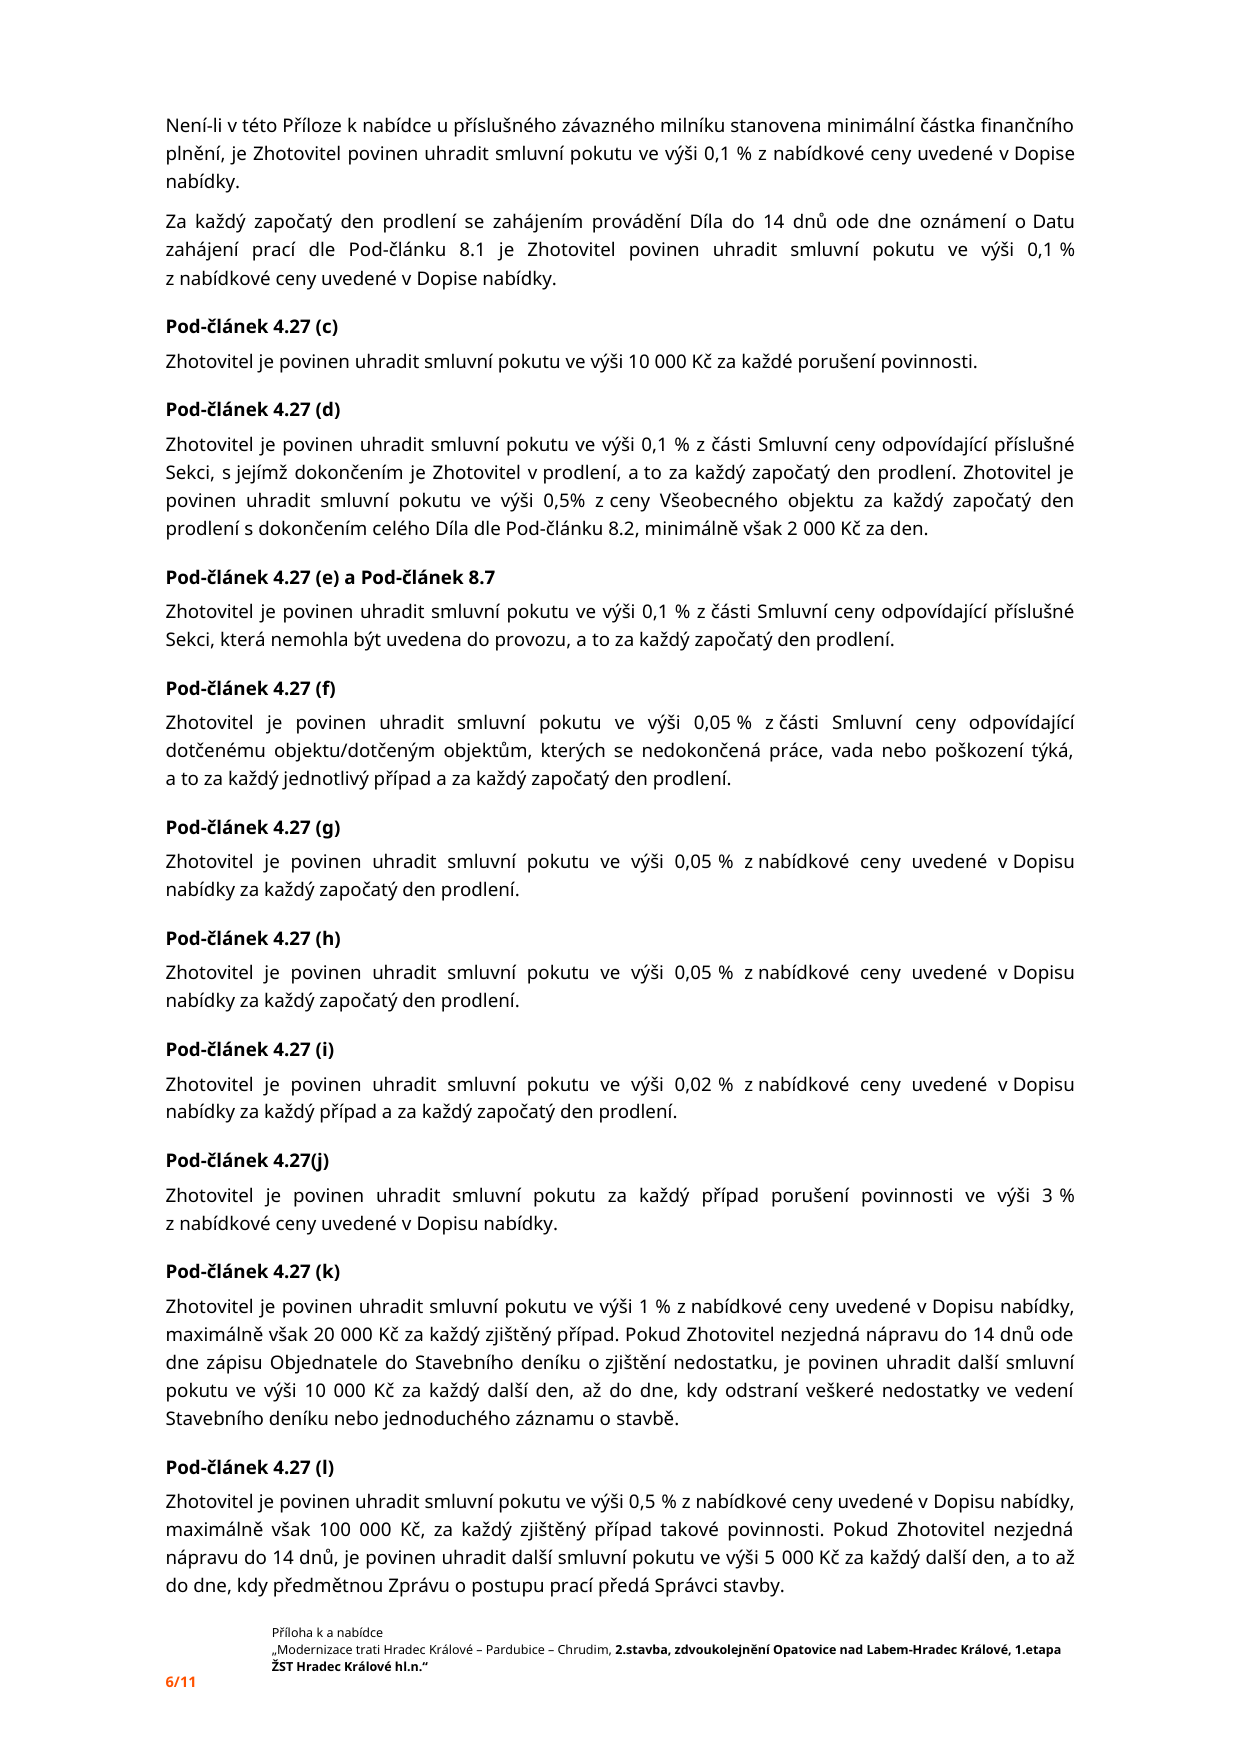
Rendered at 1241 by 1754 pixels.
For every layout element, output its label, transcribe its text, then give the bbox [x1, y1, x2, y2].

text Pod-článek 4.27 (d) [165, 397, 1075, 422]
text Pod-článek 4.27 (l) [165, 1454, 1075, 1479]
text Zhotovitel je povinen uhradit smluvní pokutu ve výši 0,05 % z části Smluvní ceny odpovídající dotčenému objektu/dotčeným objektům, kterých se nedokončená práce, vada nebo poškození týká, a to za každý jednotlivý případ a za každý započatý den prodlení. [165, 709, 1075, 791]
text Pod-článek 4.27 (h) [165, 925, 1075, 951]
text Zhotovitel je povinen uhradit smluvní pokutu ve výši 0,05 % z nabídkové ceny uvedené v Dopisu nabídky za každý započatý den prodlení. [165, 960, 1075, 1013]
text Za každý započatý den prodlení se zahájením provádění Díla do 14 dnů ode dne oznámení o Datu zahájení prací dle Pod-článku 8.1 je Zhotovitel povinen uhradit smluvní pokutu ve výši 0,1 % z nabídkové ceny uvedené v Dopise nabídky. [165, 209, 1075, 290]
text Zhotovitel je povinen uhradit smluvní pokutu ve výši 0,5 % z nabídkové ceny uvedené v Dopisu nabídky, maximálně však 100 000 Kč, za každý zjištěný případ takové povinnosti. Pokud Zhotovitel nezjedná nápravu do 14 dnů, je povinen uhradit další smluvní pokutu ve výši 5 000 Kč za každý další den, a to až do dne, kdy předmětnou Zprávu o postupu prací předá Správci stavby. [165, 1488, 1075, 1598]
text Pod-článek 4.27 (f) [165, 675, 1075, 701]
text Zhotovitel je povinen uhradit smluvní pokutu ve výši 0,05 % z nabídkové ceny uvedené v Dopisu nabídky za každý započatý den prodlení. [165, 848, 1075, 902]
text Zhotovitel je povinen uhradit smluvní pokutu ve výši 0,1 % z části Smluvní ceny odpovídající příslušné Sekci, s jejímž dokončením je Zhotovitel v prodlení, a to za každý započatý den prodlení. Zhotovitel je povinen uhradit smluvní pokutu ve výši 0,5% z ceny Všeobecného objektu za každý započatý den prodlení s dokončením celého Díla dle Pod-článku 8.2, minimálně však 2 000 Kč za den. [165, 431, 1075, 541]
text Pod-článek 4.27 (g) [165, 814, 1075, 840]
text Zhotovitel je povinen uhradit smluvní pokutu ve výši 0,1 % z části Smluvní ceny odpovídající příslušné Sekci, která nemohla být uvedena do provozu, a to za každý započatý den prodlení. [165, 598, 1075, 652]
text Zhotovitel je povinen uhradit smluvní pokutu za každý případ porušení povinnosti ve výši 3 % z nabídkové ceny uvedené v Dopisu nabídky. [165, 1182, 1075, 1236]
text Pod-článek 4.27 (k) [165, 1259, 1075, 1284]
text Pod-článek 4.27 (i) [165, 1037, 1075, 1062]
text Zhotovitel je povinen uhradit smluvní pokutu ve výši 0,02 % z nabídkové ceny uvedené v Dopisu nabídky za každý případ a za každý započatý den prodlení. [165, 1071, 1075, 1124]
text Zhotovitel je povinen uhradit smluvní pokutu ve výši 1 % z nabídkové ceny uvedené v Dopisu nabídky, maximálně však 20 000 Kč za každý zjištěný případ. Pokud Zhotovitel nezjedná nápravu do 14 dnů ode dne zápisu Objednatele do Stavebního deníku o zjištění nedostatku, je povinen uhradit další smluvní pokutu ve výši 10 000 Kč za každý další den, až do dne, kdy odstraní veškeré nedostatky ve vedení Stavebního deníku nebo jednoduchého záznamu o stavbě. [165, 1293, 1075, 1431]
text Zhotovitel je povinen uhradit smluvní pokutu ve výši 10 000 Kč za každé porušení povinnosti. [165, 348, 1075, 373]
text Pod-článek 4.27 (c) [165, 314, 1075, 339]
text Pod-článek 4.27(j) [165, 1148, 1075, 1173]
text Není-li v této Příloze k nabídce u příslušného závazného milníku stanovena minimální částka finančního plnění, je Zhotovitel povinen uhradit smluvní pokutu ve výši 0,1 % z nabídkové ceny uvedené v Dopise nabídky. [165, 112, 1075, 194]
text Pod-článek 4.27 (e) a Pod-článek 8.7 [165, 564, 1075, 589]
